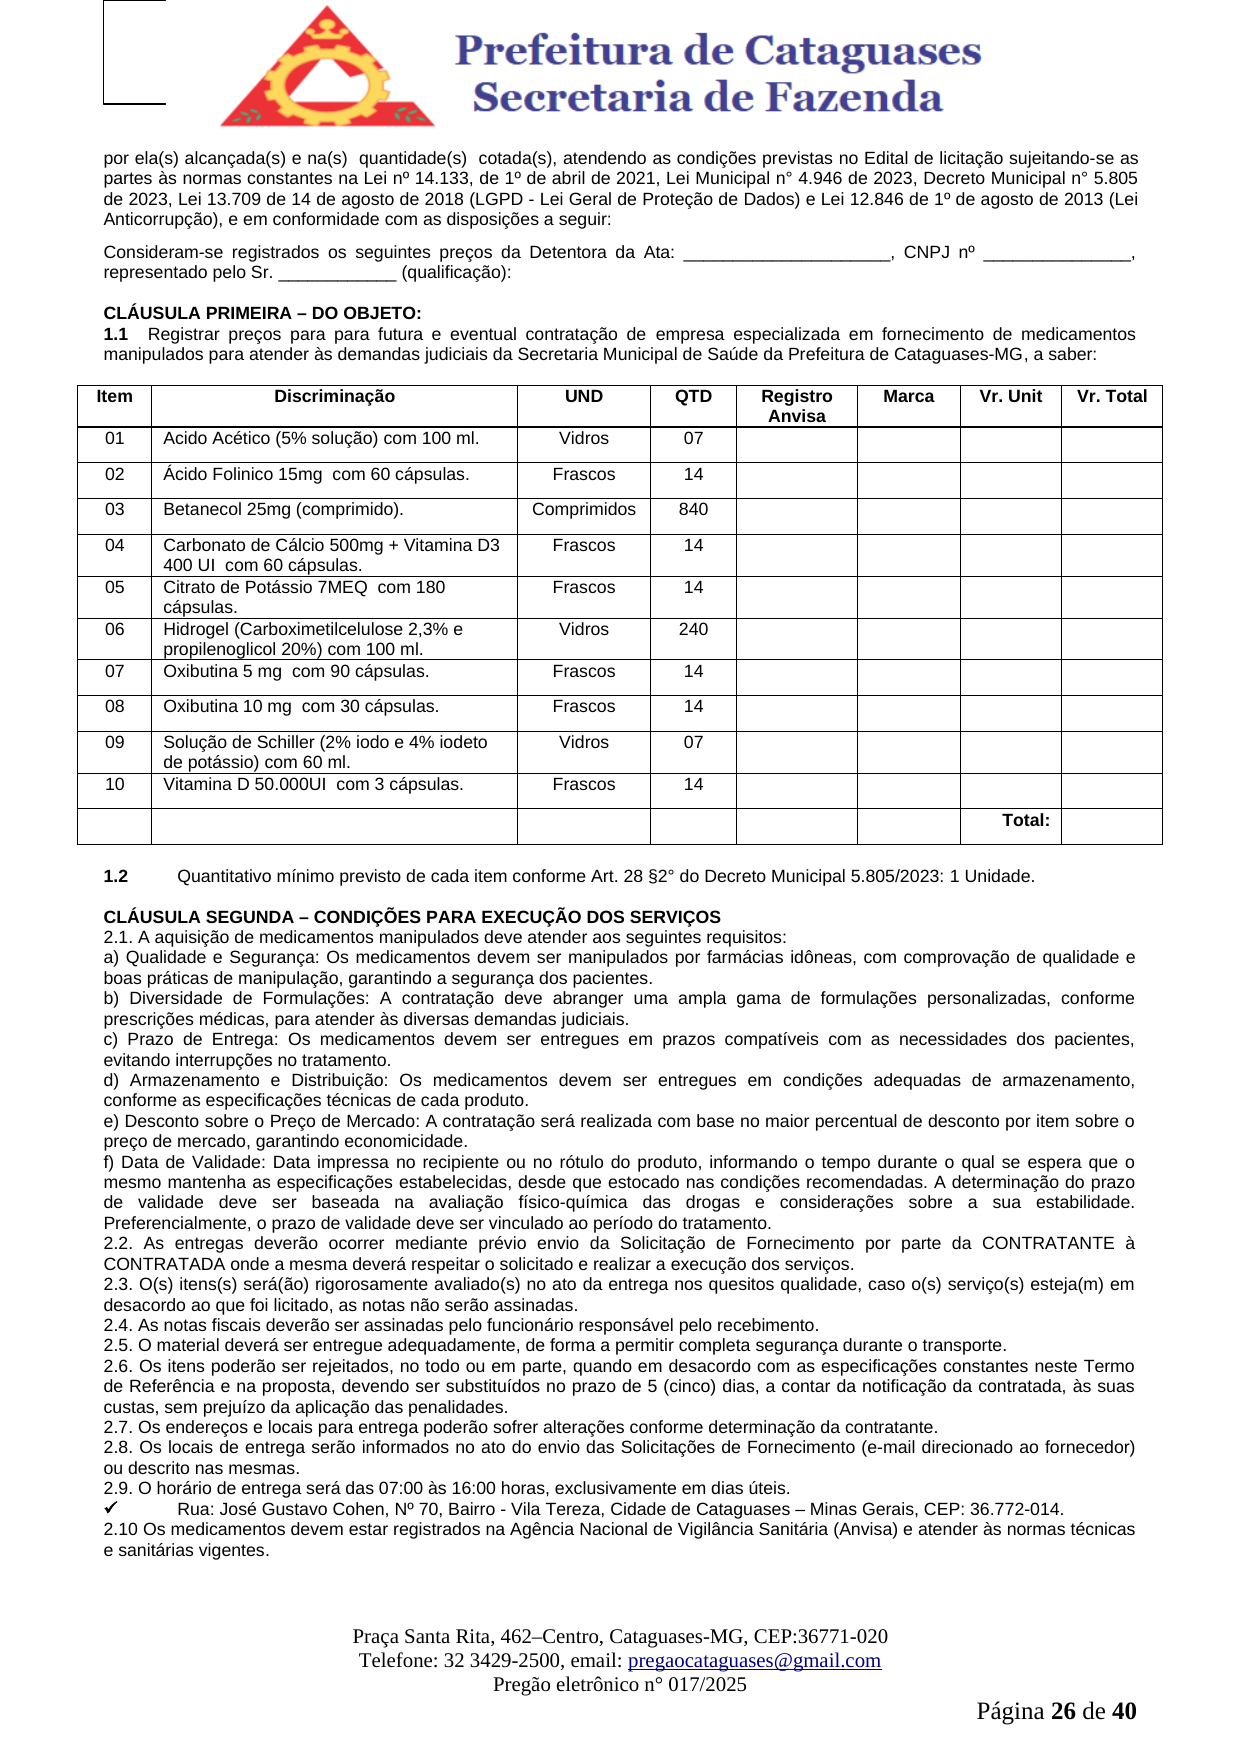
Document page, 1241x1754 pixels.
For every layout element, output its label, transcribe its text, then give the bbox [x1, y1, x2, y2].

table_cell Carbonato de Cálcio 500mg + Vitamina D3 400 UI com 60 cápsulas. [152, 535, 517, 576]
table_cell Citrato de Potássio 7MEQ com 180 cápsulas. [152, 577, 517, 617]
table_cell [961, 428, 1061, 462]
text CLÁUSULA PRIMEIRA – DO OBJETO: [103, 303, 1137, 323]
table_cell [737, 732, 857, 773]
table_cell [737, 809, 857, 844]
table_cell [737, 463, 857, 498]
table_cell [1062, 732, 1162, 773]
table_cell Oxibutina 10 mg com 30 cápsulas. [152, 696, 517, 731]
list Quantitativo mínimo previsto de cada item conforme Art. 28 §2° do Decreto Municipal 5.805/2023: 1 Unidade. [103, 866, 1137, 886]
table_cell Oxibutina 5 mg com 90 cápsulas. [152, 660, 517, 695]
table_cell [961, 660, 1061, 695]
table_cell [1062, 577, 1162, 617]
text 2.7. Os endereços e locais para entrega poderão sofrer alterações conforme determinação da contratante. [103, 1417, 1137, 1437]
table_cell [1062, 463, 1162, 498]
text c) Prazo de Entrega: Os medicamentos devem ser entregues em prazos compatíveis com as necessidades dos pacientes, evitando interrupções no tratamento. [103, 1029, 1137, 1070]
table_cell 240 [651, 619, 736, 659]
table_cell [737, 774, 857, 808]
table_cell [737, 428, 857, 462]
text 2.6. Os itens poderão ser rejeitados, no todo ou em parte, quando em desacordo com as especificações constantes neste Termo de Referência e na proposta, devendo ser substituídos no prazo de 5 (cinco) dias, a contar da notificação da contratada, às suas custas, sem prejuízo da aplicação das penalidades. [103, 1356, 1137, 1417]
text f) Data de Validade: Data impressa no recipiente ou no rótulo do produto, informando o tempo durante o qual se espera que o mesmo mantenha as especificações estabelecidas, desde que estocado nas condições recomendadas. A determinação do prazo de validade deve ser baseada na avaliação físico-química das drogas e considerações sobre a sua estabilidade. Preferencialmente, o prazo de validade deve ser vinculado ao período do tratamento. [103, 1151, 1137, 1233]
list Rua: José Gustavo Cohen, Nº 70, Bairro - Vila Tereza, Cidade de Cataguases – Minas Gerais, CEP: 36.772-014. [103, 1498, 1137, 1519]
table_header Marca [858, 386, 960, 426]
text CLÁUSULA SEGUNDA – CONDIÇÕES PARA EXECUÇÃO DOS SERVIÇOS [103, 906, 1137, 927]
table_cell 14 [651, 463, 736, 498]
picture [165, 0, 1075, 148]
table_cell Frascos [518, 660, 650, 695]
table_cell 09 [78, 732, 151, 773]
table_cell [961, 774, 1061, 808]
list 2.10 Os medicamentos devem estar registrados na Agência Nacional de Vigilância Sanitária (Anvisa) e atender às normas técnicas e sanitárias vigentes. [103, 1519, 1137, 1560]
table_cell [1062, 774, 1162, 808]
text 2.4. As notas fiscais deverão ser assinadas pelo funcionário responsável pelo recebimento. [138, 1315, 1137, 1335]
table_cell [737, 696, 857, 731]
text 2.8. Os locais de entrega serão informados no ato do envio das Solicitações de Fornecimento (e-mail direcionado ao fornecedor) ou descrito nas mesmas. [103, 1437, 1137, 1478]
table_cell [152, 809, 517, 844]
table_cell [737, 619, 857, 659]
table_cell [858, 463, 960, 498]
table_cell Vidros [518, 428, 650, 462]
table_cell [961, 499, 1061, 534]
table_cell [651, 809, 736, 844]
table_cell 07 [651, 428, 736, 462]
table_header UND [518, 386, 650, 426]
table_header Vr. Unit [961, 386, 1061, 426]
table_cell [858, 619, 960, 659]
table_cell 10 [78, 774, 151, 808]
table_cell 04 [78, 535, 151, 576]
table_cell Acido Acético (5% solução) com 100 ml. [152, 428, 517, 462]
table_cell [858, 428, 960, 462]
table_cell [1062, 535, 1162, 576]
table_cell [737, 535, 857, 576]
table_cell [961, 732, 1061, 773]
table_header Vr. Total [1062, 386, 1162, 426]
list Registrar preços para para futura e eventual contratação de empresa especializada em fornecimento de medicamentos manipulados para atender às demandas judiciais da Secretaria Municipal de Saúde da Prefeitura de Cataguases-MG, a saber: [103, 323, 1137, 364]
table_cell [858, 577, 960, 617]
table_cell [1062, 499, 1162, 534]
table_header Registro Anvisa [737, 386, 857, 426]
table_cell 01 [78, 428, 151, 462]
table_cell [858, 696, 960, 731]
table_cell [737, 499, 857, 534]
text a) Qualidade e Segurança: Os medicamentos devem ser manipulados por farmácias idôneas, com comprovação de qualidade e boas práticas de manipulação, garantindo a segurança dos pacientes. [103, 947, 1137, 988]
text 2.2. As entregas deverão ocorrer mediante prévio envio da Solicitação de Fornecimento por parte da CONTRATANTE à CONTRATADA onde a mesma deverá respeitar o solicitado e realizar a execução dos serviços. [103, 1233, 1137, 1274]
table_cell [858, 809, 960, 844]
table_cell 05 [78, 577, 151, 617]
table_cell 14 [651, 535, 736, 576]
table_cell 840 [651, 499, 736, 534]
table_cell [1062, 619, 1162, 659]
table_cell [961, 619, 1061, 659]
table_cell [961, 696, 1061, 731]
table_cell [858, 535, 960, 576]
table_cell [858, 732, 960, 773]
table_cell [737, 660, 857, 695]
table_cell Frascos [518, 696, 650, 731]
table_cell Comprimidos [518, 499, 650, 534]
table_cell [518, 809, 650, 844]
table_cell Frascos [518, 774, 650, 808]
text e) Desconto sobre o Preço de Mercado: A contratação será realizada com base no maior percentual de desconto por item sobre o preço de mercado, garantindo economicidade. [103, 1111, 1137, 1151]
table_cell Ácido Folinico 15mg com 60 cápsulas. [152, 463, 517, 498]
table_cell 03 [78, 499, 151, 534]
table_cell [858, 499, 960, 534]
table_cell 14 [651, 577, 736, 617]
text b) Diversidade de Formulações: A contratação deve abranger uma ampla gama de formulações personalizadas, conforme prescrições médicas, para atender às diversas demandas judiciais. [103, 988, 1137, 1029]
table_cell Frascos [518, 463, 650, 498]
text Consideram-se registrados os seguintes preços da Detentora da Ata: _____________________, CNPJ nº _______________, representado pelo Sr. ____________ (qualificação): [103, 242, 1137, 282]
table_cell [737, 577, 857, 617]
table_cell Vidros [518, 619, 650, 659]
table_cell [858, 774, 960, 808]
table_cell [858, 660, 960, 695]
table_header Discriminação [152, 386, 517, 426]
table_cell [78, 809, 151, 844]
text d) Armazenamento e Distribuição: Os medicamentos devem ser entregues em condições adequadas de armazenamento, conforme as especificações técnicas de cada produto. [103, 1070, 1137, 1111]
table_cell Frascos [518, 535, 650, 576]
table_cell 07 [78, 660, 151, 695]
table_cell Frascos [518, 577, 650, 617]
table_header Item [78, 386, 151, 426]
table_cell 08 [78, 696, 151, 731]
table_cell [1062, 660, 1162, 695]
table_cell [1062, 809, 1162, 844]
text 2.9. O horário de entrega será das 07:00 às 16:00 horas, exclusivamente em dias úteis. [103, 1478, 1137, 1498]
table_cell 07 [651, 732, 736, 773]
table_cell [961, 463, 1061, 498]
table_cell [961, 577, 1061, 617]
table_header QTD [651, 386, 736, 426]
table_cell Vidros [518, 732, 650, 773]
table_cell 02 [78, 463, 151, 498]
table_cell Hidrogel (Carboximetilcelulose 2,3% e propilenoglicol 20%) com 100 ml. [152, 619, 517, 659]
table_cell [1062, 428, 1162, 462]
table_cell [961, 535, 1061, 576]
table_cell Total: [961, 809, 1061, 844]
text 2.3. O(s) itens(s) será(ão) rigorosamente avaliado(s) no ato da entrega nos quesitos qualidade, caso o(s) serviço(s) esteja(m) em desacordo ao que foi licitado, as notas não serão assinadas. [103, 1274, 1137, 1315]
table_cell 14 [651, 774, 736, 808]
table_cell Betanecol 25mg (comprimido). [152, 499, 517, 534]
table_cell 14 [651, 696, 736, 731]
text 2.1. A aquisição de medicamentos manipulados deve atender aos seguintes requisitos: [103, 927, 1137, 947]
table_cell 06 [78, 619, 151, 659]
table_cell Solução de Schiller (2% iodo e 4% iodeto de potássio) com 60 ml. [152, 732, 517, 773]
table_cell 14 [651, 660, 736, 695]
table_cell Vitamina D 50.000UI com 3 cápsulas. [152, 774, 517, 808]
table_cell [1062, 696, 1162, 731]
text 2.5. O material deverá ser entregue adequadamente, de forma a permitir completa segurança durante o transporte. [103, 1335, 1137, 1356]
